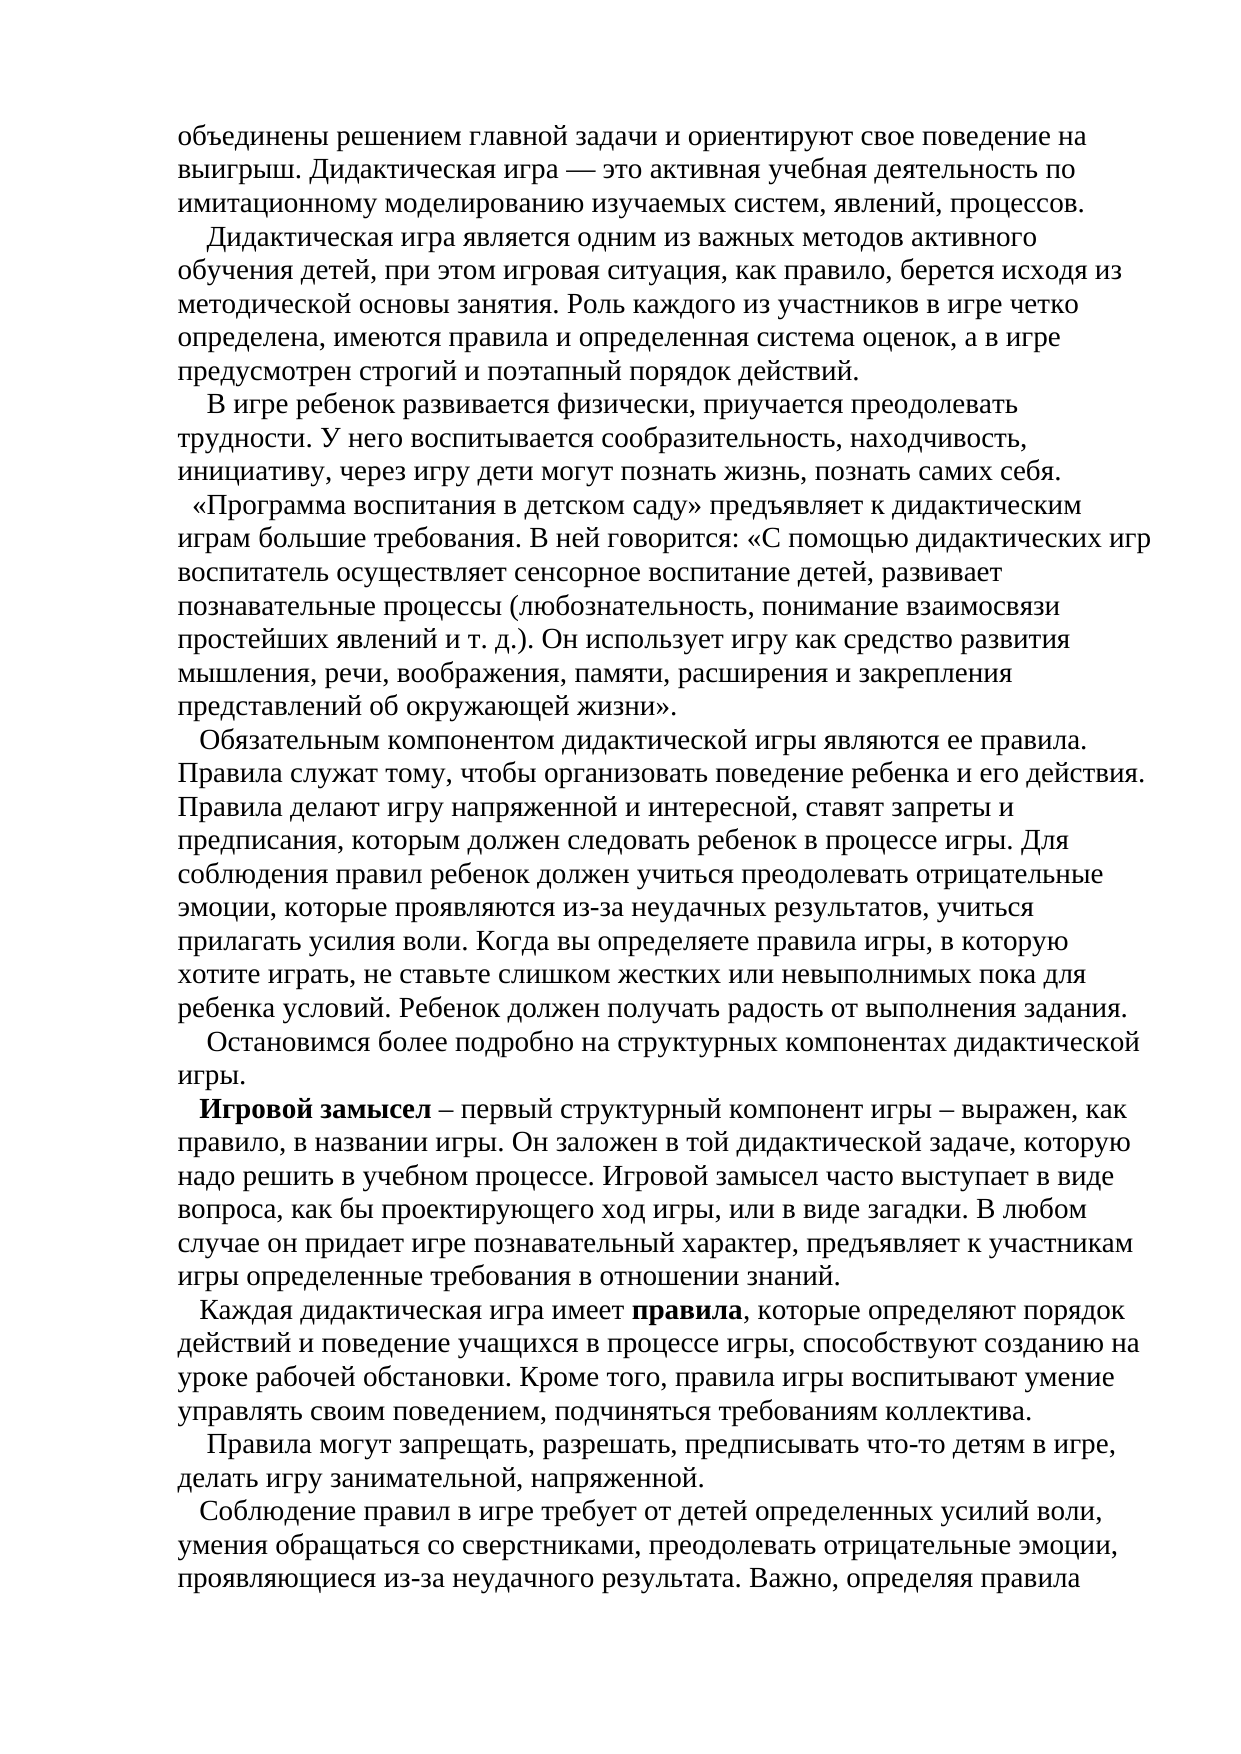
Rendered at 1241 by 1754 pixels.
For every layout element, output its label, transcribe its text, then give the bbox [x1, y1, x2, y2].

text Правила могут запрещать, разрешать, предписывать что-то детям в игре, делать игру занимательной, напряженной. [177, 1426, 1152, 1493]
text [177, 118, 1152, 219]
text Остановимся более подробно на структурных компонентах дидактической игры. [177, 1024, 1152, 1091]
text Обязательным компонентом дидактической игры являются ее правила. Правила служат тому, чтобы организовать поведение ребенка и его действия. Правила делают игру напряженной и интересной, ставят запреты и предписания, которым должен следовать ребенок в процессе игры. Для соблюдения правил ребенок должен учиться преодолевать отрицательные эмоции, которые проявляются из-за неудачных результатов, учиться прилагать усилия воли. Когда вы определяете правила игры, в которую хотите играть, не ставьте слишком жестких или невыполнимых пока для ребенка условий. Ребенок должен получать радость от выполнения задания. [177, 722, 1152, 1024]
text Дидактическая игра является одним из важных методов активного обучения детей, при этом игровая ситуация, как правило, берется исходя из методической основы занятия. Роль каждого из участников в игре четко определена, имеются правила и определенная система оценок, а в игре предусмотрен строгий и поэтапный порядок действий. [177, 219, 1152, 386]
text «Программа воспитания в детском саду» предъявляет к дидактическим играм большие требования. В ней говорится: «С помощью дидактических игр воспитатель осуществляет сенсорное воспитание детей, развивает познавательные процессы (любознательность, понимание взаимосвязи простейших явлений и т. д.). Он использует игру как средство развития мышления, речи, воображения, памяти, расширения и закрепления представлений об окружающей жизни». [177, 487, 1152, 722]
text В игре ребенок развивается физически, приучается преодолевать трудности. У него воспитывается сообразительность, находчивость, инициативу, через игру дети могут познать жизнь, познать самих себя. [177, 386, 1152, 487]
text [177, 1493, 1152, 1594]
text Каждая дидактическая игра имеет правила, которые определяют порядок действий и поведение учащихся в процессе игры, способствуют созданию на уроке рабочей обстановки. Кроме того, правила игры воспитывают умение управлять своим поведением, подчиняться требованиям коллектива. [177, 1292, 1152, 1426]
text Игровой замысел – первый структурный компонент игры – выражен, как правило, в названии игры. Он заложен в той дидактической задаче, которую надо решить в учебном процессе. Игровой замысел часто выступает в виде вопроса, как бы проектирующего ход игры, или в виде загадки. В любом случае он придает игре познавательный характер, предъявляет к участникам игры определенные требования в отношении знаний. [177, 1091, 1152, 1292]
